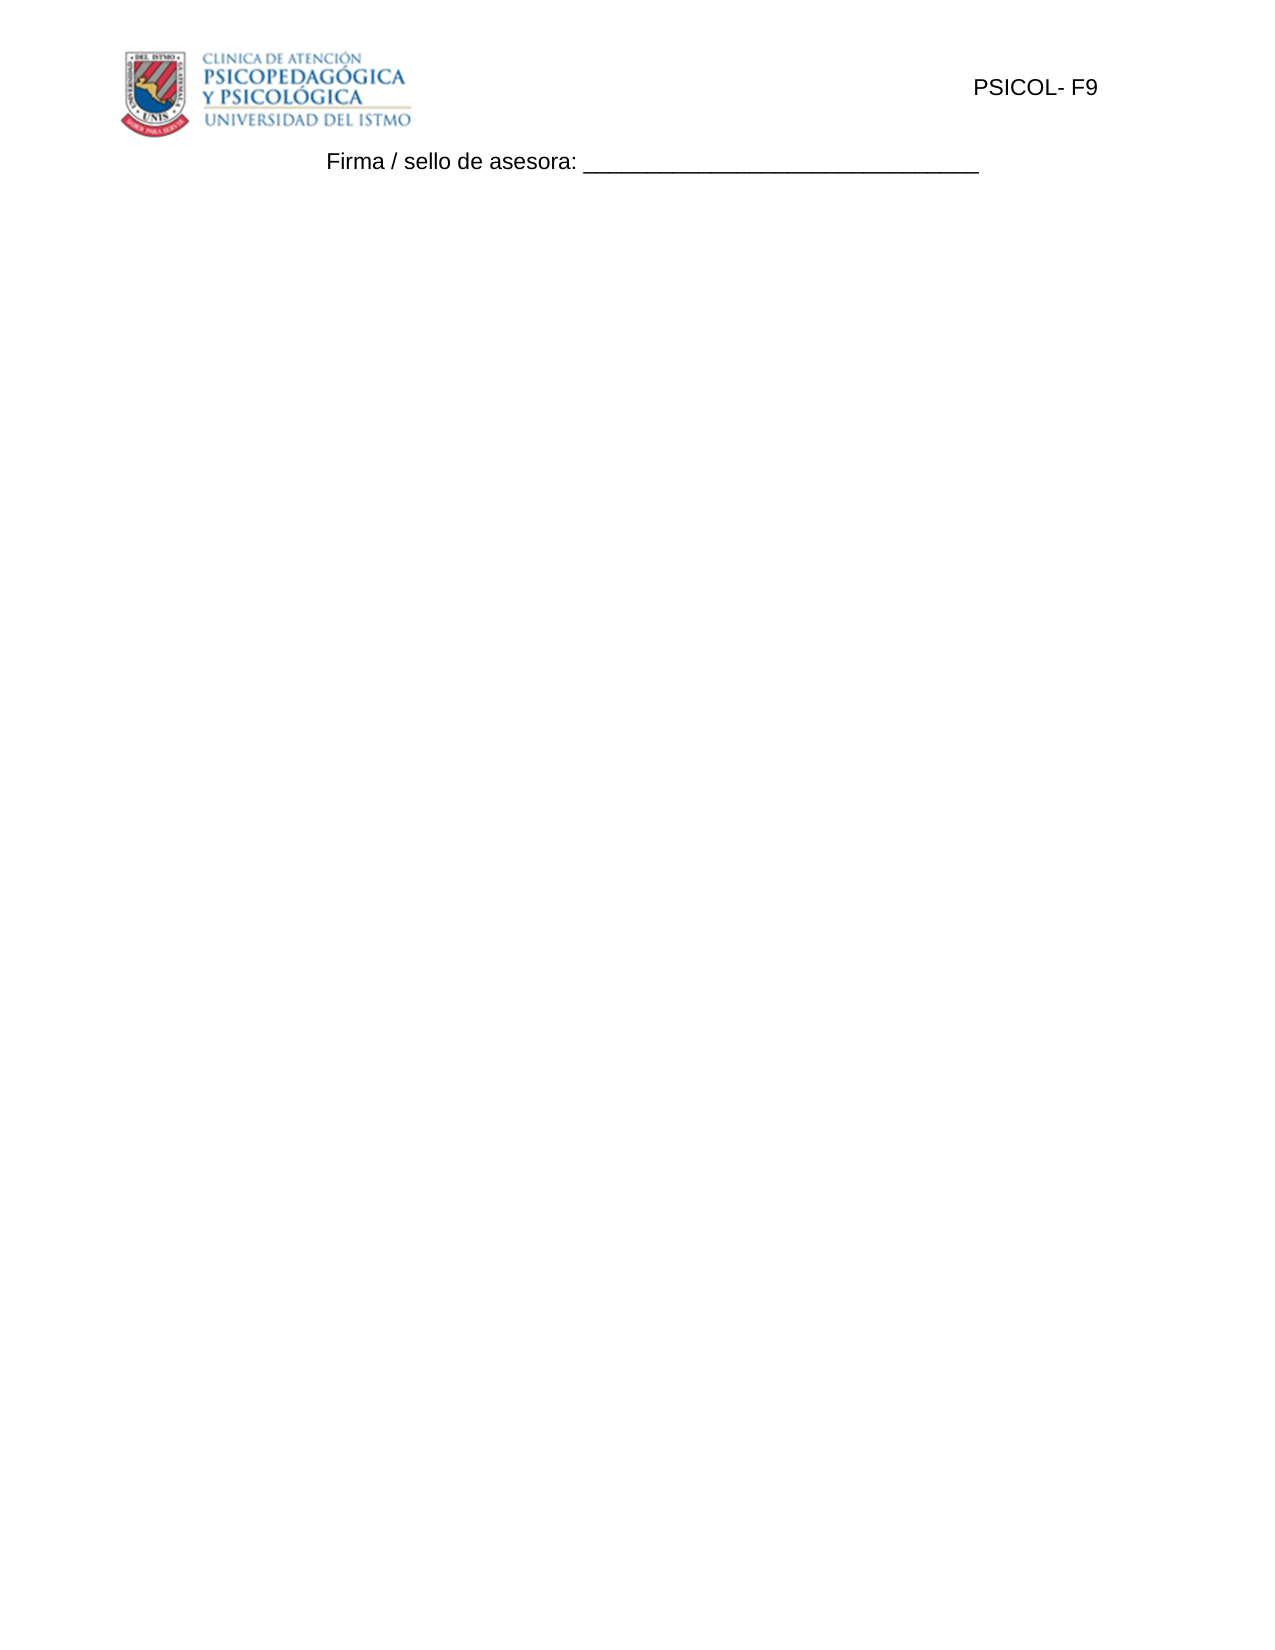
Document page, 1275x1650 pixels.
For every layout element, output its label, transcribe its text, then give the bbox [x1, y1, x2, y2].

picture [65, 20, 437, 148]
text Firma / sello de asesora: _______________________________ [177, 148, 1127, 174]
